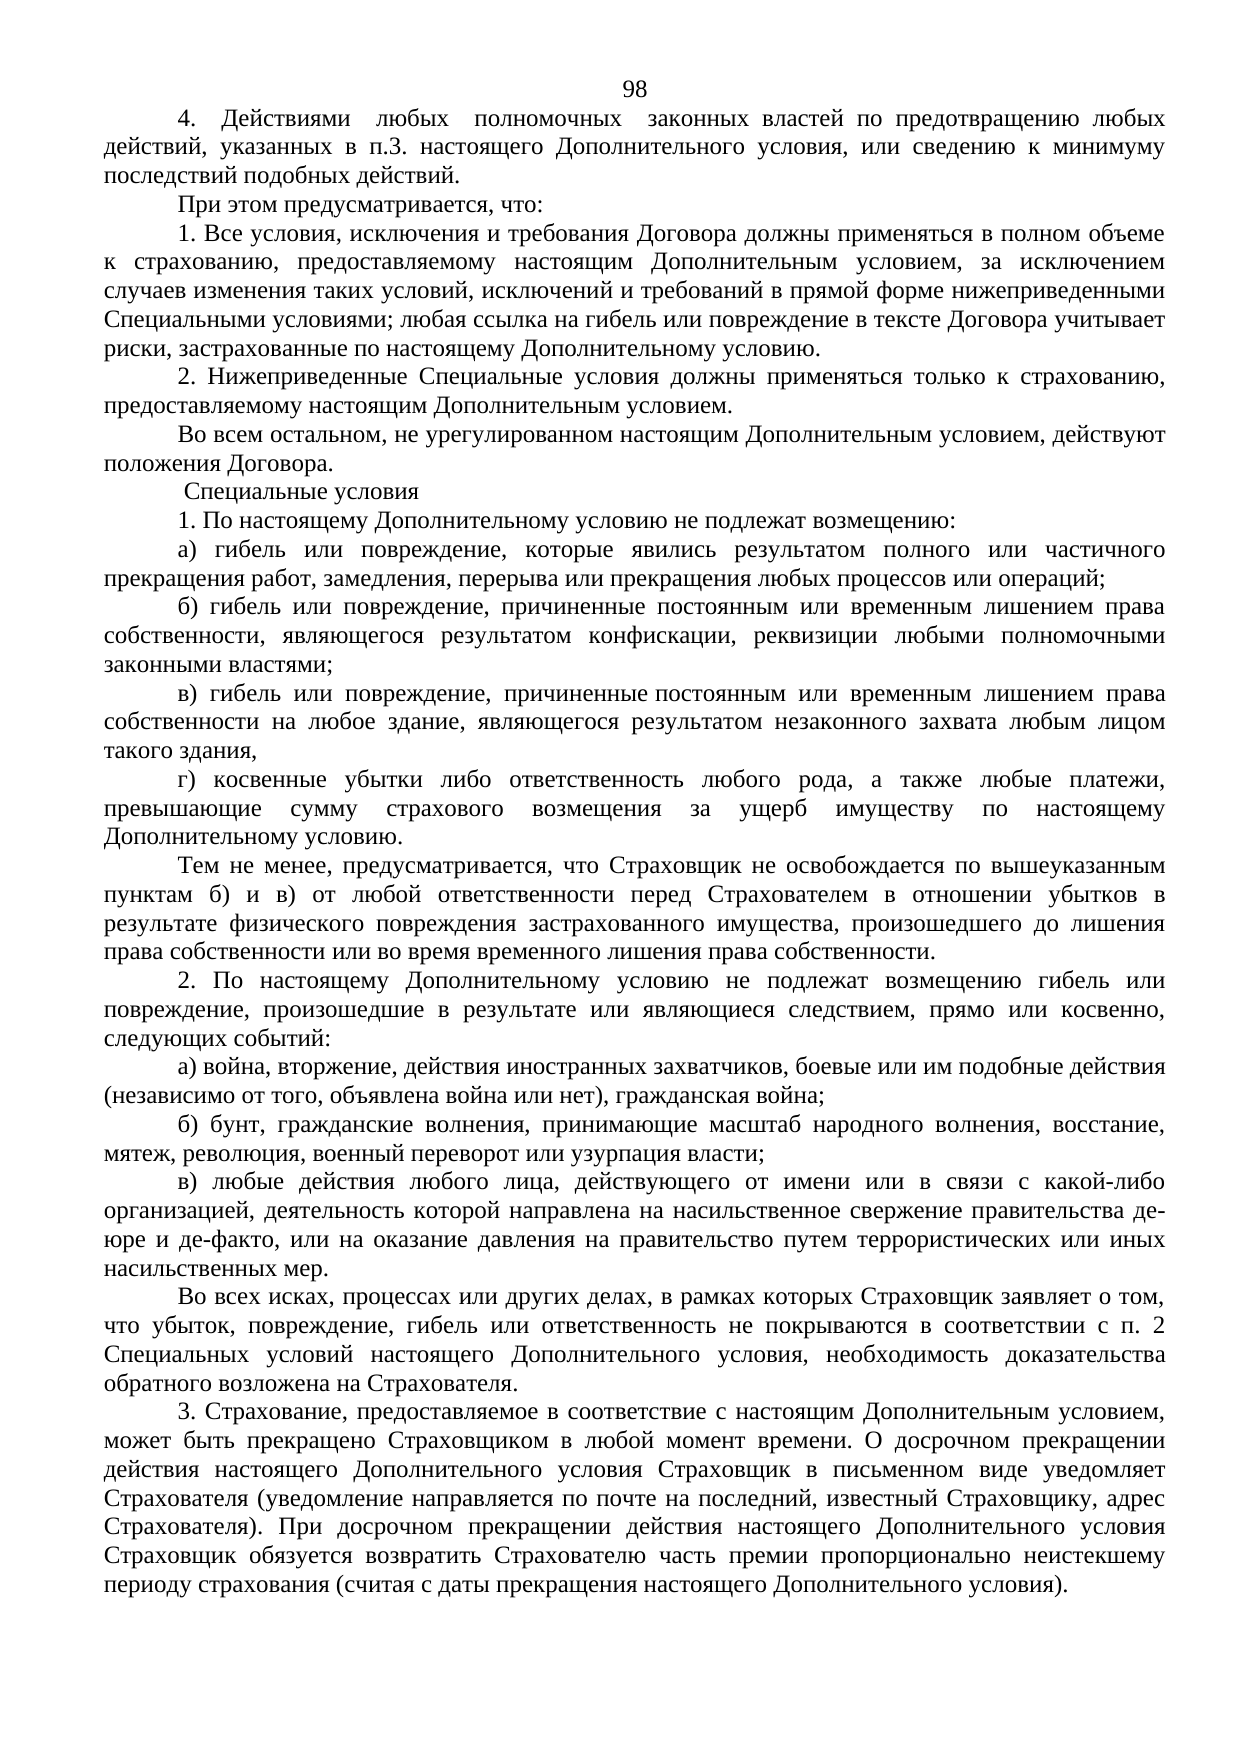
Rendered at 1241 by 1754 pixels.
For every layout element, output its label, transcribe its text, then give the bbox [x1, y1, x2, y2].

text При этом предусматривается, что: [103, 189, 1166, 218]
text б) гибель или повреждение, причиненные постоянным или временным лишением права собственности, являющегося результатом конфискации, реквизиции любыми полномочными законными властями; [103, 591, 1166, 678]
text Тем не менее, предусматривается, что Страховщик не освобождается по вышеуказанным пунктам б) и в) от любой ответственности перед Страхователем в отношении убытков в результате физического повреждения застрахованного имущества, произошедшего до лишения права собственности или во время временного лишения права собственности. [103, 850, 1166, 965]
text в) гибель или повреждение, причиненные постоянным или временным лишением права собственности на любое здание, являющегося результатом незаконного захвата любым лицом такого здания, [103, 678, 1166, 764]
text 1. По настоящему Дополнительному условию не подлежат возмещению: [103, 505, 1166, 534]
text б) бунт, гражданские волнения, принимающие масштаб народного волнения, восстание, мятеж, революция, военный переворот или узурпация власти; [103, 1109, 1166, 1166]
text Во всем остальном, не урегулированном настоящим Дополнительным условием, действуют положения Договора. [103, 419, 1166, 476]
text 3. Страхование, предоставляемое в соответствие с настоящим Дополнительным условием, может быть прекращено Страховщиком в любой момент времени. О досрочном прекращении действия настоящего Дополнительного условия Страховщик в письменном виде уведомляет Страхователя (уведомление направляется по почте на последний, известный Страховщику, адрес Страхователя). При досрочном прекращении действия настоящего Дополнительного условия Страховщик обязуется возвратить Страхователю часть премии пропорционально неистекшему периоду страхования (считая с даты прекращения настоящего Дополнительного условия). [103, 1396, 1166, 1598]
text в) любые действия любого лица, действующего от имени или в связи с какой-либо организацией, деятельность которой направлена на насильственное свержение правительства де-юре и де-факто, или на оказание давления на правительство путем террористических или иных насильственных мер. [103, 1166, 1166, 1281]
text 2. Нижеприведенные Специальные условия должны применяться только к страхованию, предоставляемому настоящим Дополнительным условием. [103, 361, 1166, 419]
text Во всех исках, процессах или других делах, в рамках которых Страховщик заявляет о том, что убыток, повреждение, гибель или ответственность не покрываются в соответствии с п. 2 Специальных условий настоящего Дополнительного условия, необходимость доказательства обратного возложена на Страхователя. [103, 1281, 1166, 1396]
text Специальные условия [103, 476, 1166, 505]
text 2. По настоящему Дополнительному условию не подлежат возмещению гибель или повреждение, произошедшие в результате или являющиеся следствием, прямо или косвенно, следующих событий: [103, 965, 1166, 1051]
text г) косвенные убытки либо ответственность любого рода, а также любые платежи, превышающие сумму страхового возмещения за ущерб имуществу по настоящему Дополнительному условию. [103, 764, 1166, 850]
text а) гибель или повреждение, которые явились результатом полного или частичного прекращения работ, замедления, перерыва или прекращения любых процессов или операций; [103, 534, 1166, 591]
text 1. Все условия, исключения и требования Договора должны применяться в полном объеме к страхованию, предоставляемому настоящим Дополнительным условием, за исключением случаев изменения таких условий, исключений и требований в прямой форме нижеприведенными Специальными условиями; любая ссылка на гибель или повреждение в тексте Договора учитывает риски, застрахованные по настоящему Дополнительному условию. [103, 218, 1166, 361]
text 4. Действиями любых полномочных законных властей по предотвращению любых действий, указанных в п.3. настоящего Дополнительного условия, или сведению к минимуму последствий подобных действий. [103, 103, 1166, 189]
text а) война, вторжение, действия иностранных захватчиков, боевые или им подобные действия (независимо от того, объявлена война или нет), гражданская война; [103, 1051, 1166, 1109]
